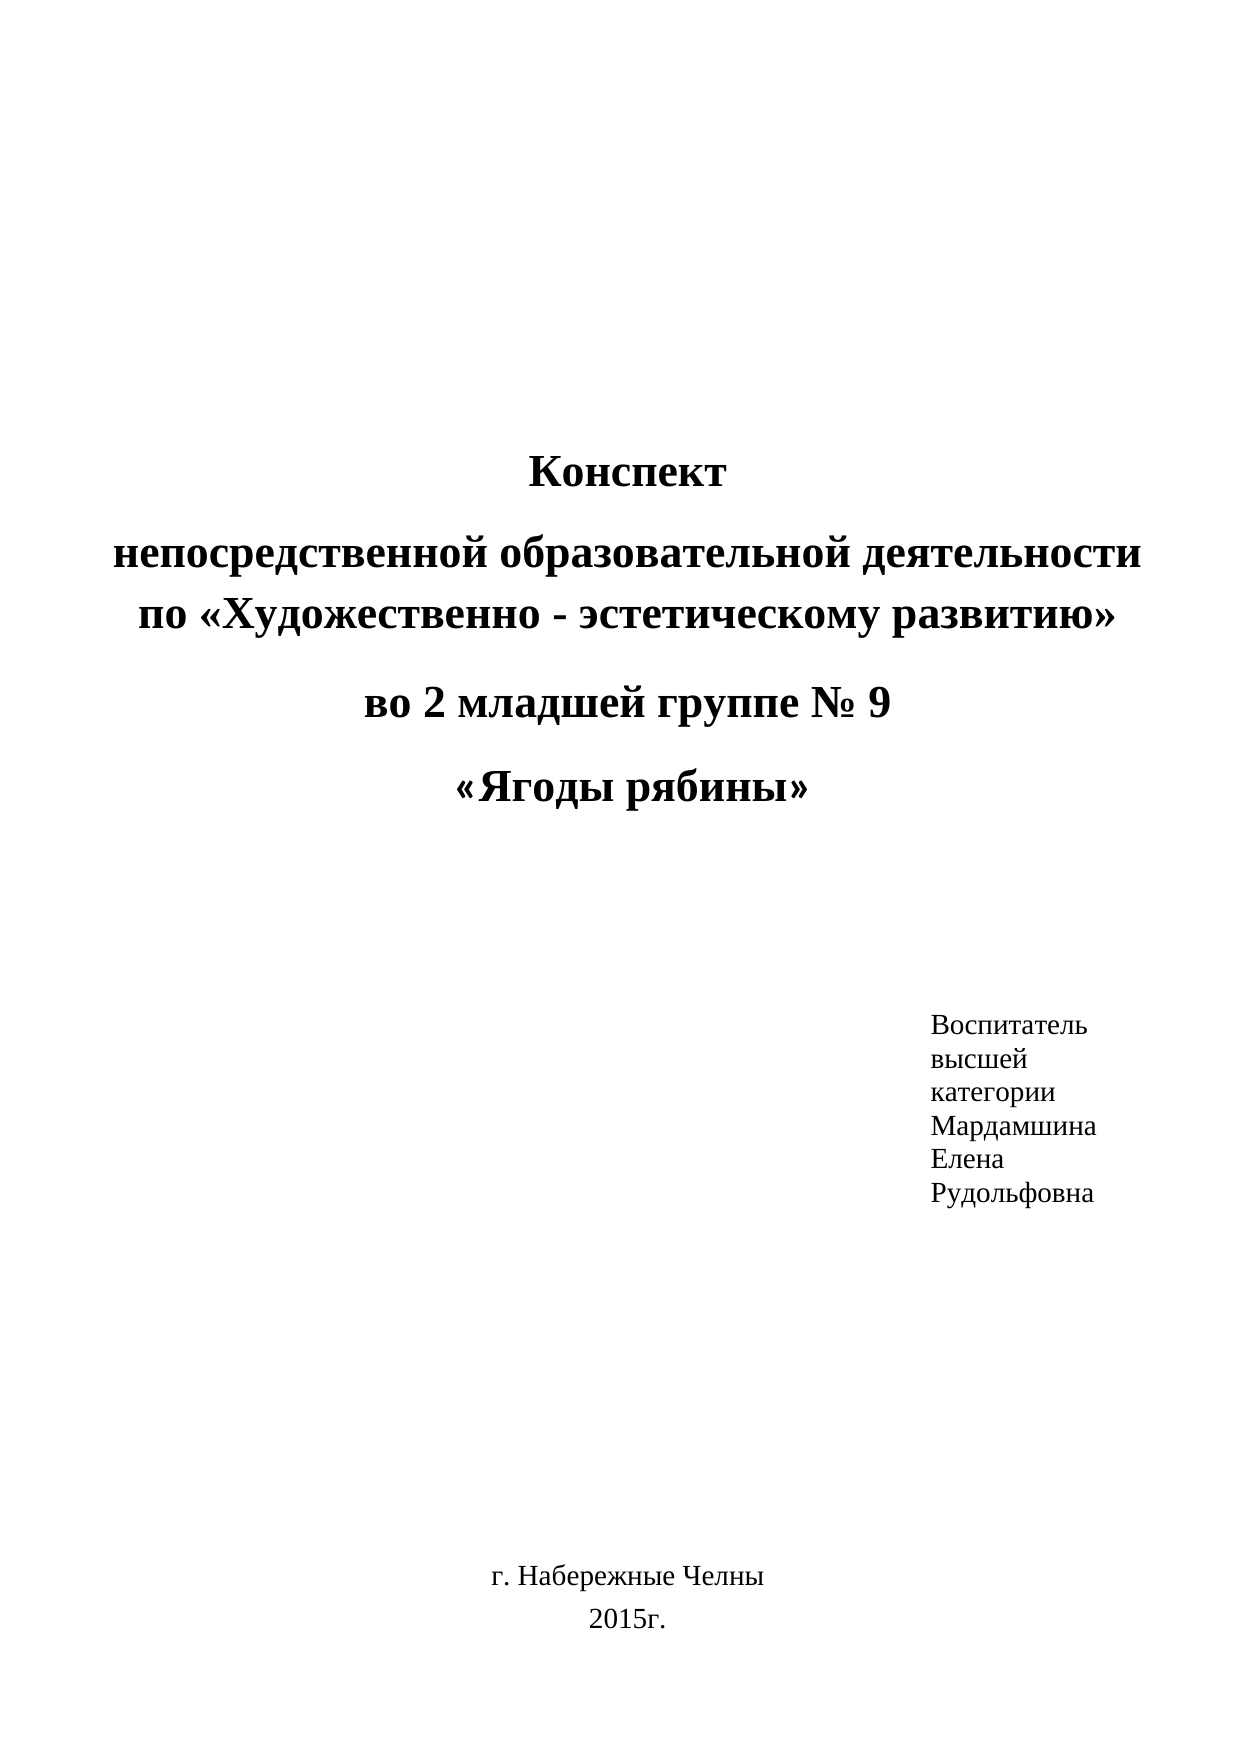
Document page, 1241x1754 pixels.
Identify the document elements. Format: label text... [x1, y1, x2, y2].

text высшей категории [930, 1041, 1152, 1108]
text Елена [930, 1141, 1152, 1175]
text Воспитатель [930, 1007, 1152, 1041]
text Рудольфовна [930, 1175, 1152, 1208]
text Мардамшина [930, 1108, 1152, 1141]
text непосредственной образовательной деятельности по «Художественно - эстетическому развитию» [103, 525, 1152, 638]
text Конспект [103, 443, 1152, 496]
text «Ягоды рябины» [103, 757, 1152, 813]
text 2015г. [103, 1592, 1152, 1634]
text во 2 младшей группе № 9 [103, 675, 1152, 728]
text г. Набережные Челны [103, 1549, 1152, 1592]
